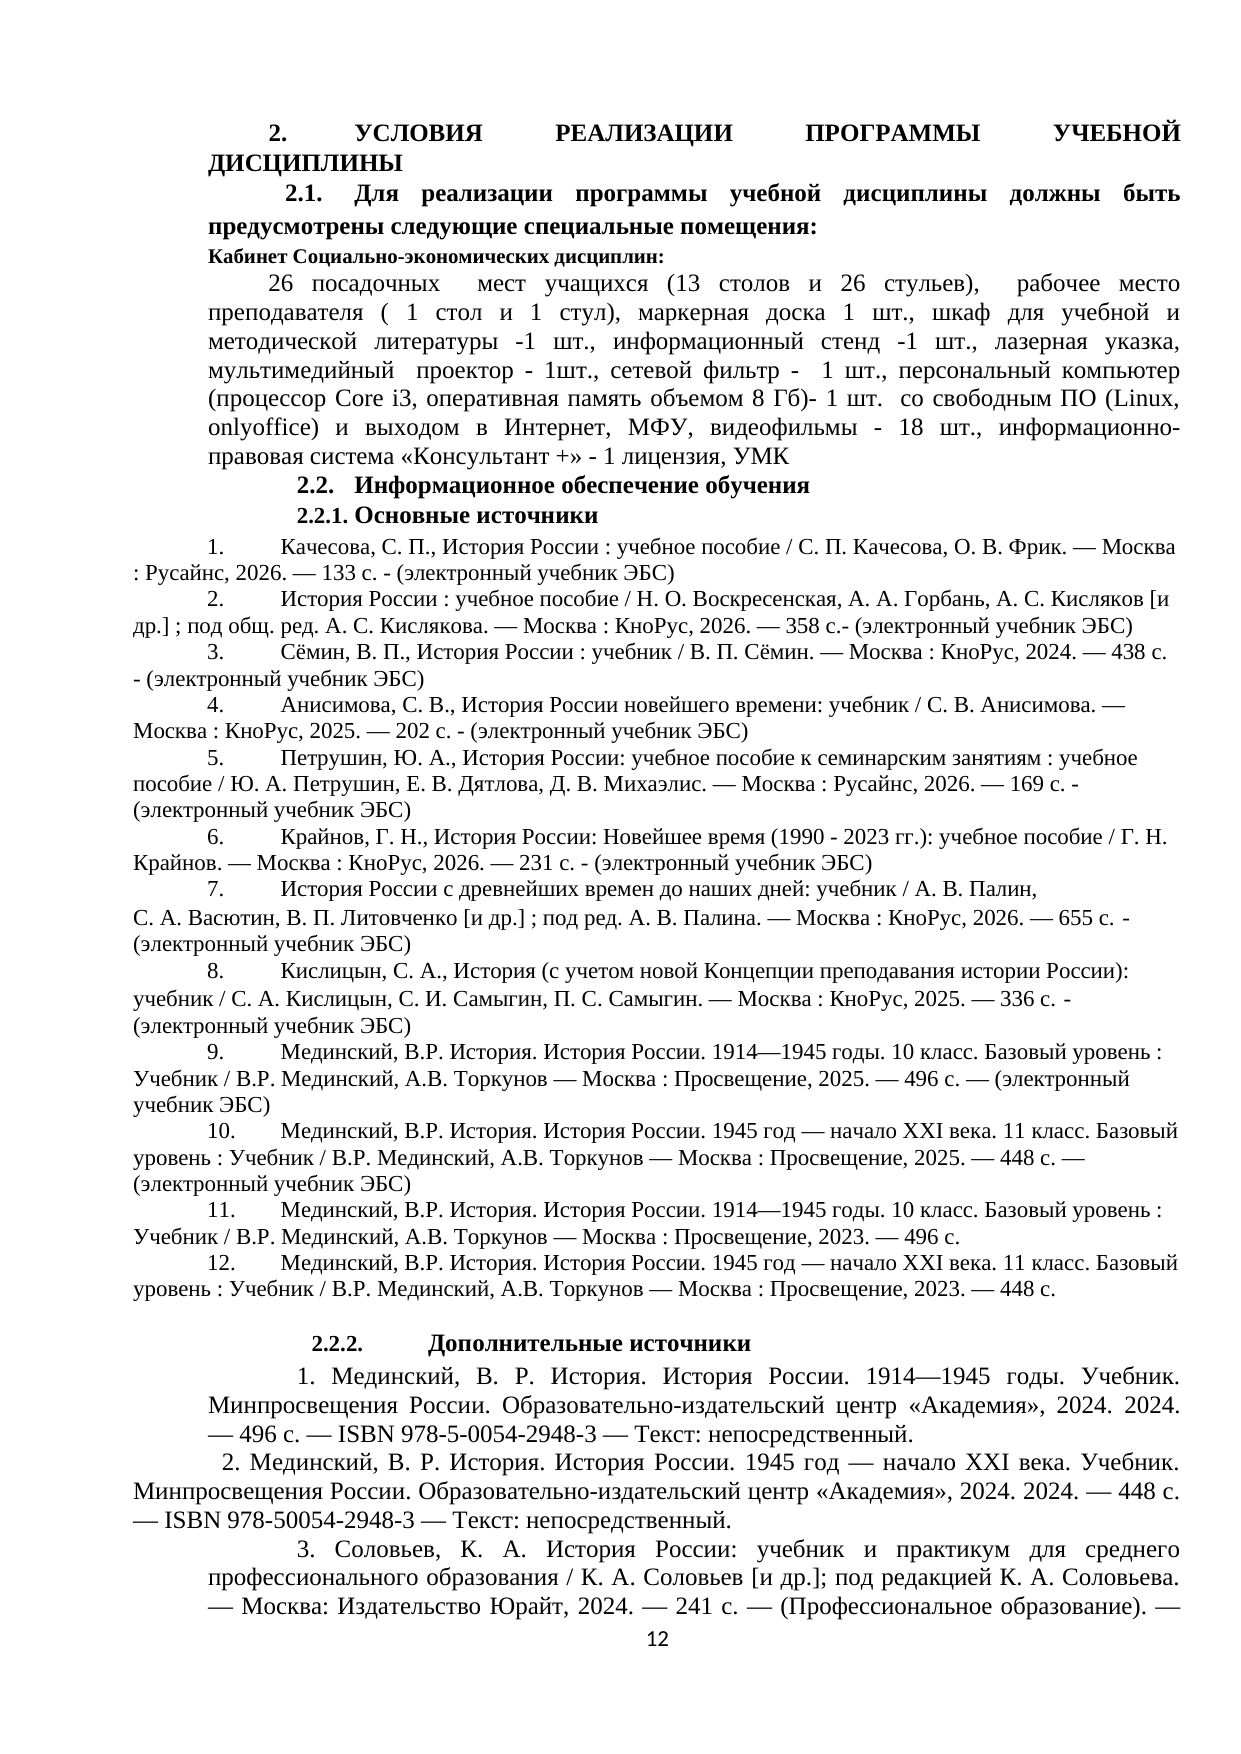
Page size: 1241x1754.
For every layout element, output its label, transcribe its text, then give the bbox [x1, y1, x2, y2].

text 26 посадочных мест учащихся (13 столов и 26 стульев), рабочее место преподавателя ( 1 стол и 1 стул), маркерная доска 1 шт., шкаф для учебной и методической литературы -1 шт., информационный стенд -1 шт., лазерная указка, мультимедийный проектор - 1шт., сетевой фильтр - 1 шт., персональный компьютер (процессор Core i3, оперативная память объемом 8 Гб)- 1 шт. со свободным ПО (Linux, onlyoffice) и выходом в Интернет, МФУ, видеофильмы - 18 шт., информационно- правовая система «Консультант +» - 1 лицензия, УМК [208, 268, 1181, 470]
list История России : учебное пособие / Н. О. Воскресенская, А. А. Горбань, А. С. Кисляков [и др.] ; под общ. ред. А. С. Кислякова. — Москва : КноРус, 2026. — 358 с.- (электронный учебник ЭБС) [133, 586, 1181, 638]
list Мединский, В.Р. История. История России. 1914—1945 годы. 10 класс. Базовый уровень : Учебник / В.Р. Мединский, А.В. Торкунов — Москва : Просвещение, 2025. — 496 с. — (электронный учебник ЭБС) [133, 1038, 1181, 1117]
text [208, 1534, 1181, 1620]
list Мединский, В.Р. История. История России. 1945 год — начало XXI века. 11 класс. Базовый уровень : Учебник / В.Р. Мединский, А.В. Торкунов — Москва : Просвещение, 2025. — 448 с. — (электронный учебник ЭБС) [133, 1117, 1181, 1196]
text 1. Мединский, В. Р. История. История России. 1914—1945 годы. Учебник. Минпросвещения России. Образовательно-издательский центр «Академия», 2024. 2024. — 496 с. — ISBN 978-5-0054-2948-3 — Текст: непосредственный. [208, 1361, 1181, 1447]
list Кислицын, С. А., История (с учетом новой Концепции преподавания истории России): учебник / С. А. Кислицын, С. И. Самыгин, П. С. Самыгин. — Москва : КноРус, 2025. — 336 с. - (электронный учебник ЭБС) [133, 957, 1181, 1038]
list 2. Мединский, В. Р. История. История России. 1945 год — начало XXI века. Учебник. Минпросвещения России. Образовательно-издательский центр «Академия», 2024. 2024. — 448 с. — ISBN 978-50054-2948-3 — Текст: непосредственный. [133, 1447, 1181, 1534]
list Сёмин, В. П., История России : учебник / В. П. Сёмин. — Москва : КноРус, 2024. — 438 с. - (электронный учебник ЭБС) [133, 638, 1181, 691]
list Кабинет Социально-экономических дисциплин: [208, 244, 1181, 268]
list Петрушин, Ю. А., История России: учебное пособие к семинарским занятиям : учебное пособие / Ю. А. Петрушин, Е. В. Дятлова, Д. В. Михаэлис. — Москва : Русайнс, 2026. — 169 с. - (электронный учебник ЭБС) [133, 744, 1181, 823]
list УСЛОВИЯ РЕАЛИЗАЦИИ ПРОГРАММЫ УЧЕБНОЙ ДИСЦИПЛИНЫ [208, 118, 1181, 177]
list История России с древнейших времен до наших дней: учебник / А. В. Палин, С. А. Васютин, В. П. Литовченко [и др.] ; под ред. А. В. Палина. — Москва : КноРус, 2026. — 655 с. - (электронный учебник ЭБС) [133, 875, 1181, 957]
list Для реализации программы учебной дисциплины должны быть предусмотрены следующие специальные помещения: [208, 178, 1181, 240]
list Основные источники [208, 500, 1181, 528]
list Мединский, В.Р. История. История России. 1914—1945 годы. 10 класс. Базовый уровень : Учебник / В.Р. Мединский, А.В. Торкунов — Москва : Просвещение, 2023. — 496 с. [133, 1196, 1181, 1249]
list Анисимова, С. В., История России новейшего времени: учебник / С. В. Анисимова. — Москва : КноРус, 2025. — 202 с. - (электронный учебник ЭБС) [133, 691, 1181, 744]
list Крайнов, Г. Н., История России: Новейшее время (1990 - 2023 гг.): учебное пособие / Г. Н. Крайнов. — Москва : КноРус, 2026. — 231 с. - (электронный учебник ЭБС) [133, 823, 1181, 875]
list Дополнительные источники [208, 1328, 1181, 1357]
list Качесова, С. П., История России : учебное пособие / С. П. Качесова, О. В. Фрик. — Москва : Русайнс, 2026. — 133 с. - (электронный учебник ЭБС) [133, 533, 1181, 586]
list Мединский, В.Р. История. История России. 1945 год — начало XXI века. 11 класс. Базовый уровень : Учебник / В.Р. Мединский, А.В. Торкунов — Москва : Просвещение, 2023. — 448 с. [133, 1249, 1181, 1302]
list Информационное обеспечение обучения [208, 470, 1181, 498]
